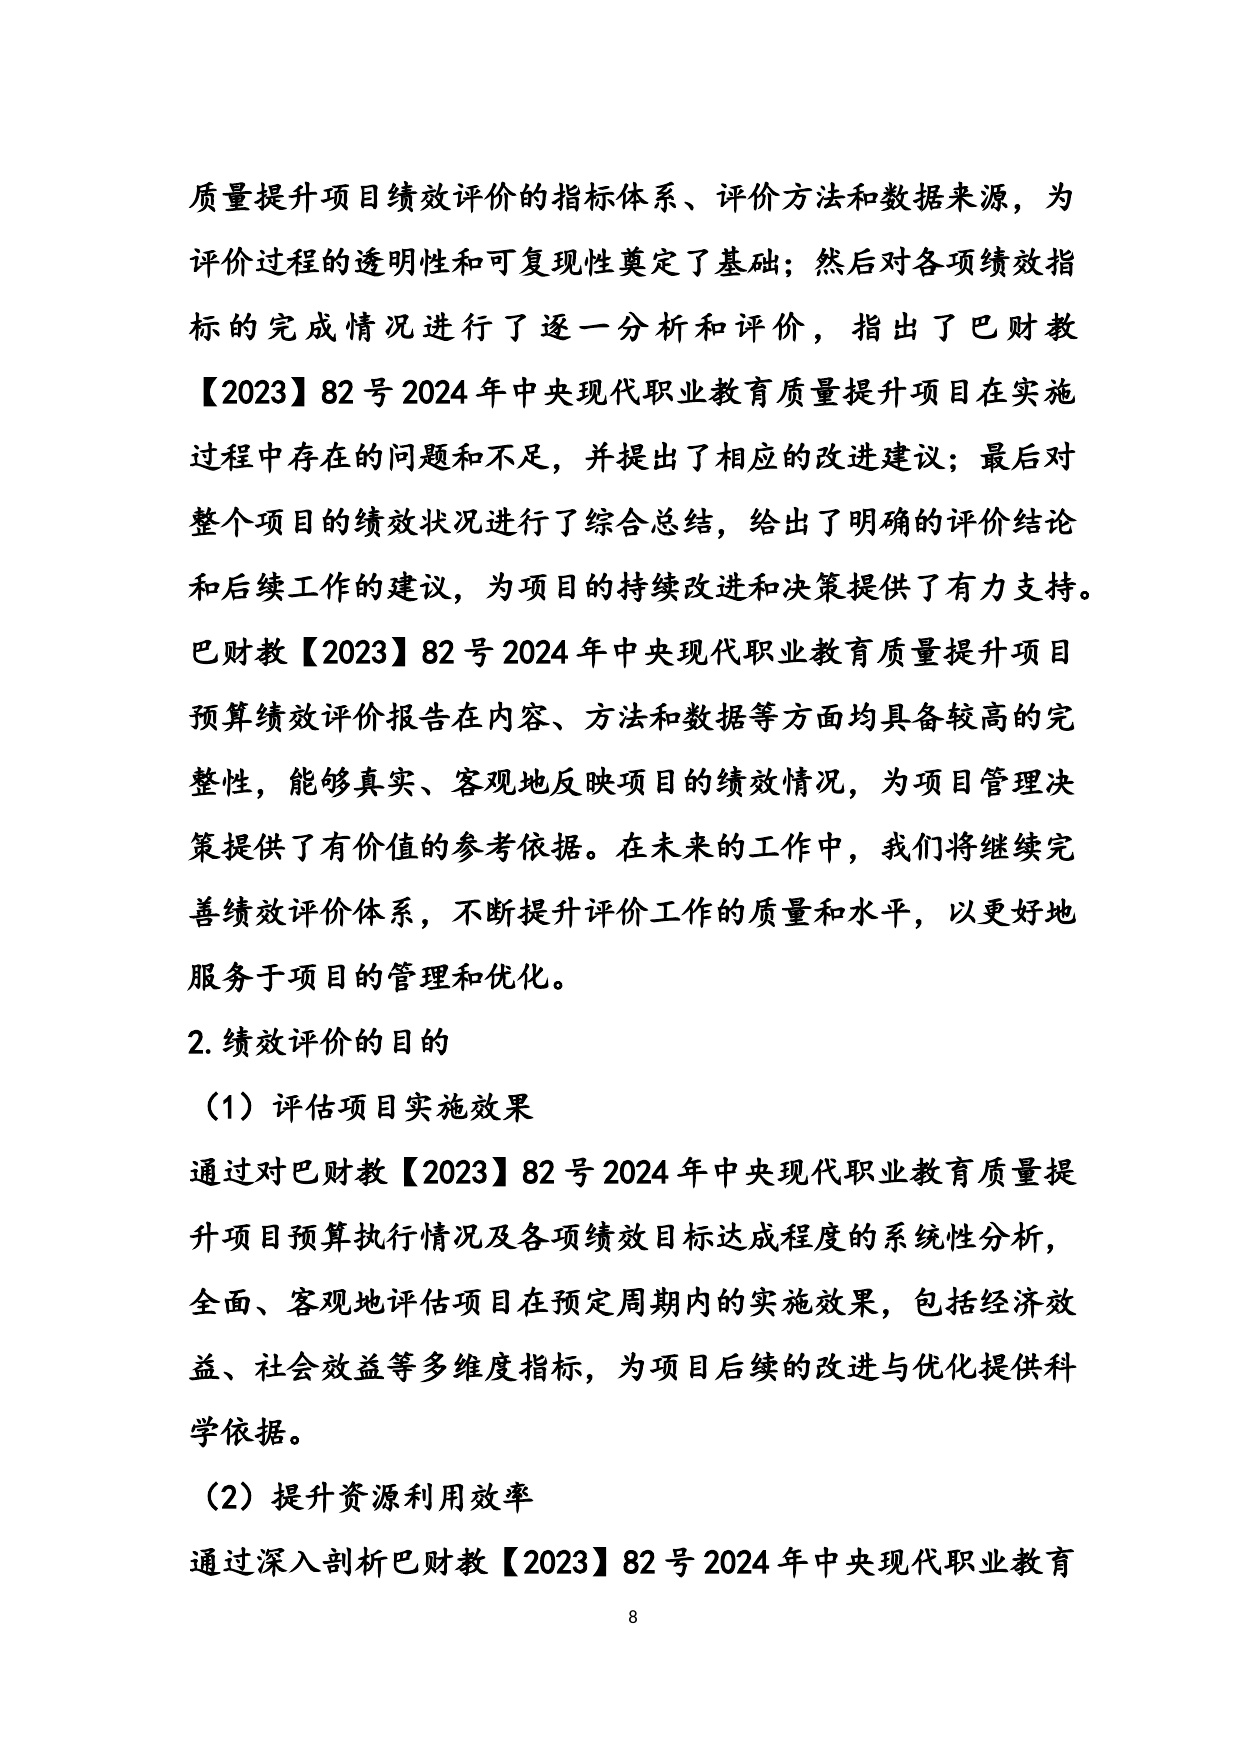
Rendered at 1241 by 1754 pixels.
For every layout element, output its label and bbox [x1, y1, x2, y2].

text [187, 162, 1078, 1592]
